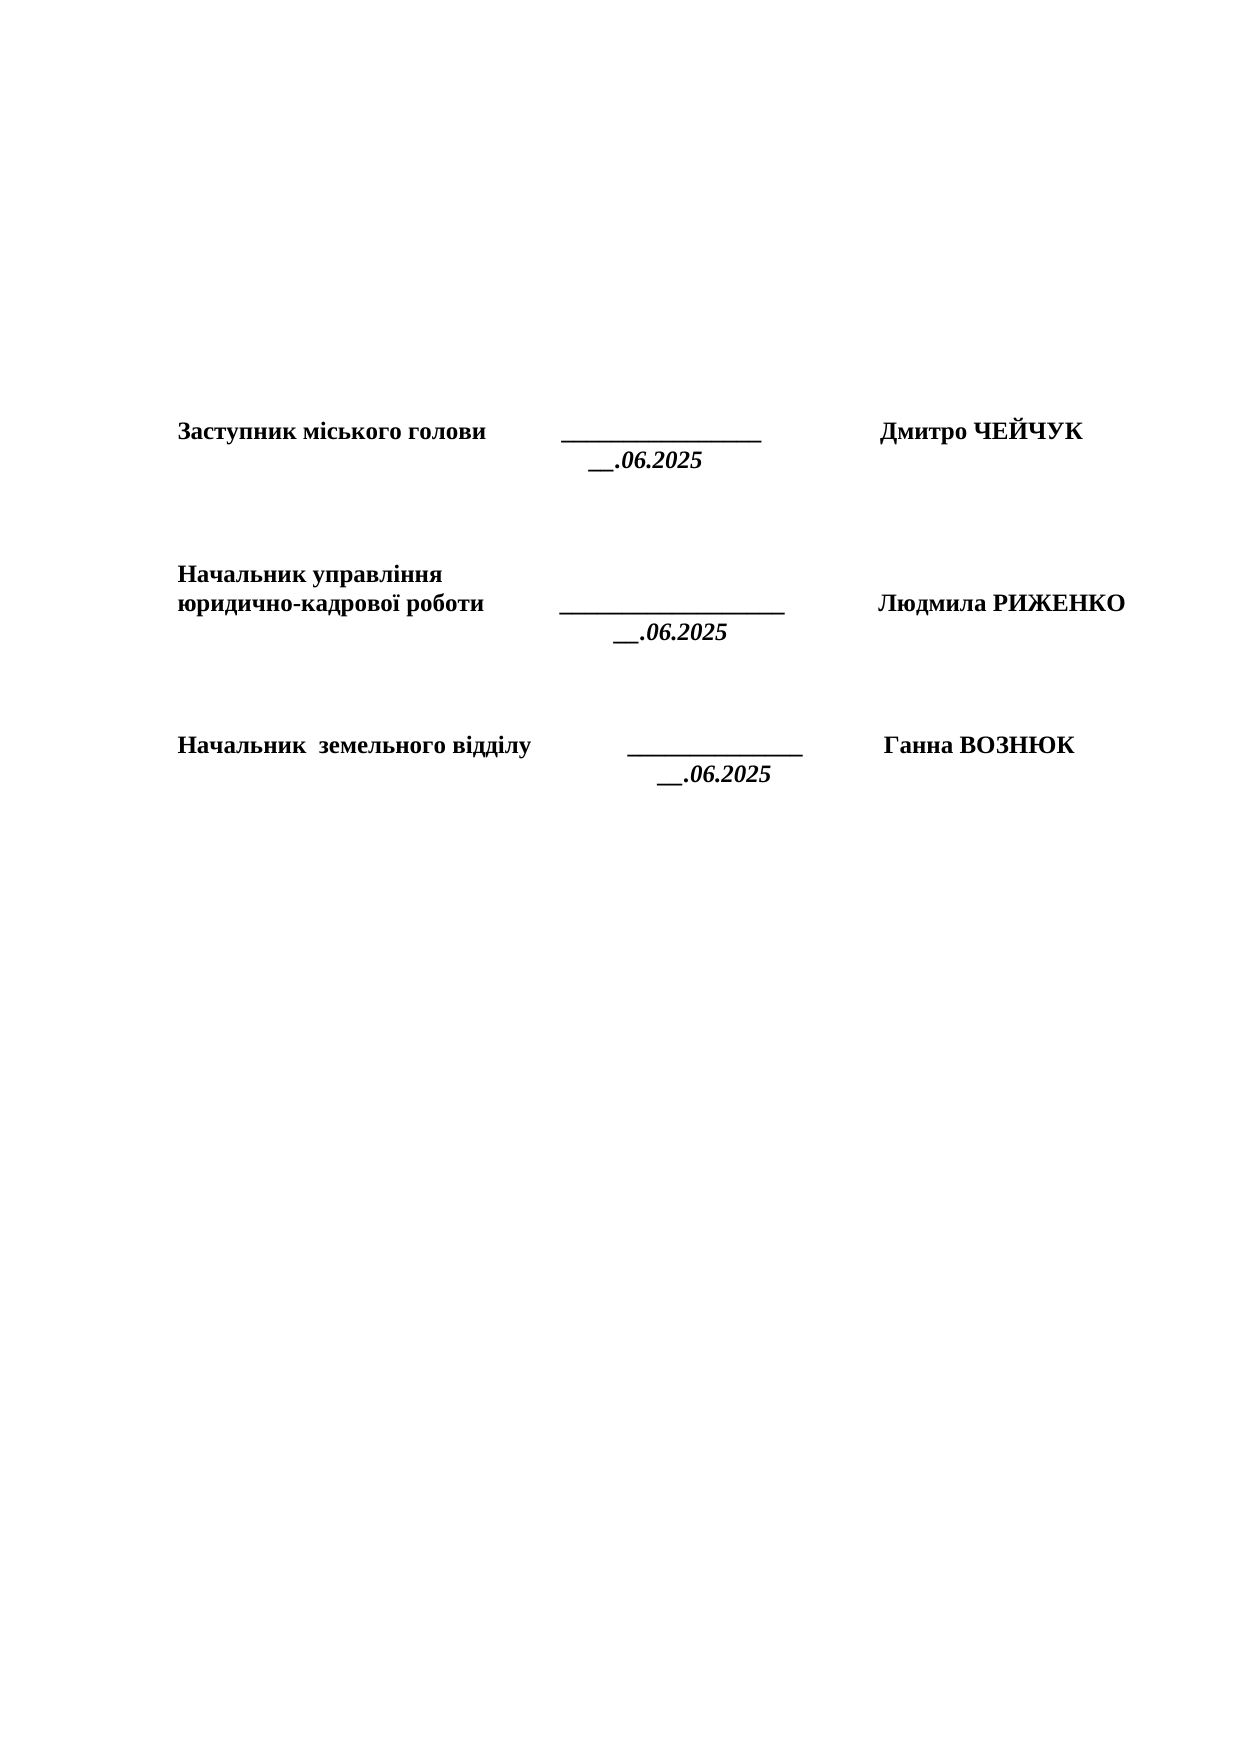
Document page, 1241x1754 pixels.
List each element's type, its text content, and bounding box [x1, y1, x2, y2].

text Заступник міського голови ________________ Дмитро ЧЕЙЧУК [177, 416, 1181, 445]
text __.06.2025 [177, 445, 1181, 502]
text Начальник управління [177, 531, 1181, 588]
text __.06.2025 [177, 617, 1181, 731]
text Начальник земельного відділу ______________ Ганна ВОЗНЮК [177, 731, 1181, 759]
text __.06.2025 [177, 759, 1181, 788]
text юридично-кадрової роботи __________________ Людмила РИЖЕНКО [177, 588, 1181, 617]
